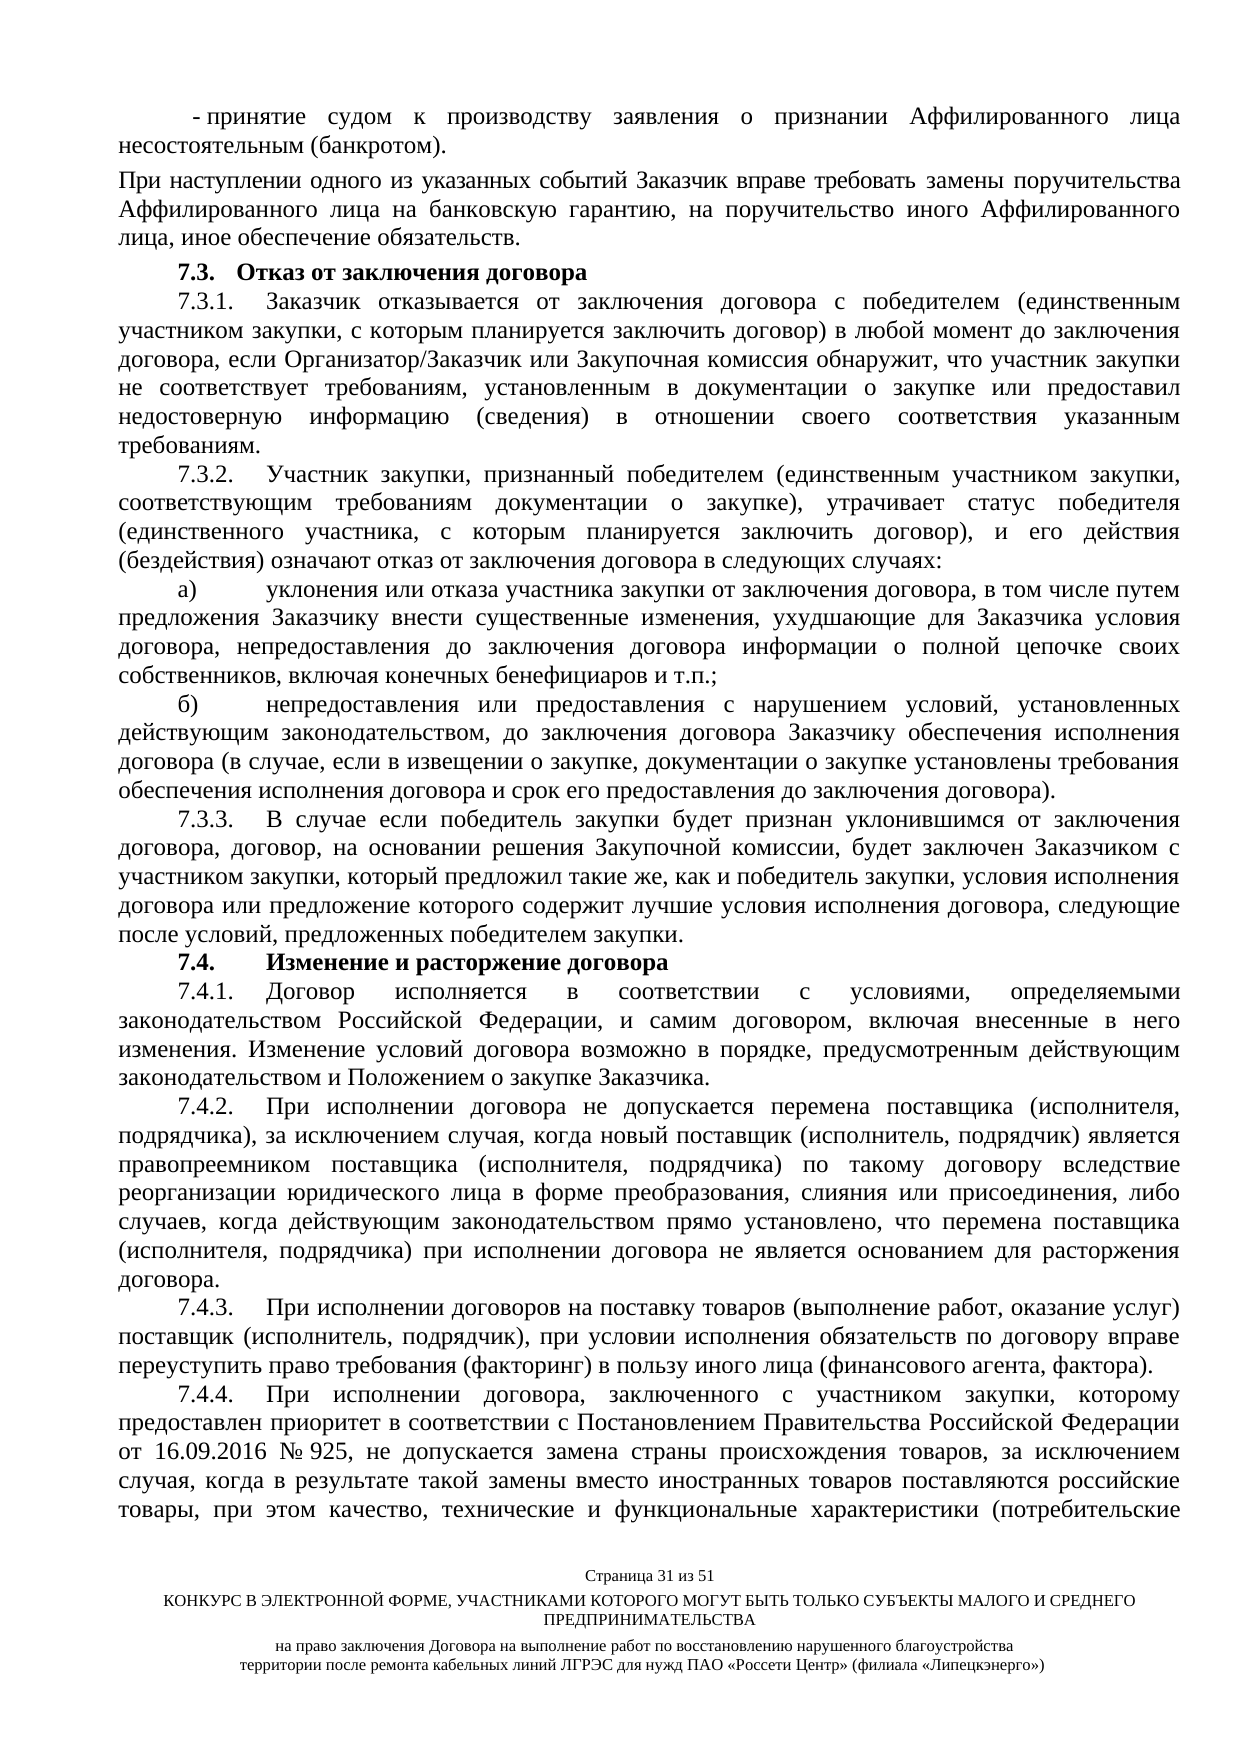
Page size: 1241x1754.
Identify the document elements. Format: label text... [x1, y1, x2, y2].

subtitle При исполнении договоров на поставку товаров (выполнение работ, оказание услуг) поставщик (исполнитель, подрядчик), при условии исполнения обязательств по договору вправе переуступить право требования (факторинг) в пользу иного лица (финансового агента, фактора). [118, 1292, 1181, 1379]
list уклонения или отказа участника закупки от заключения договора, в том числе путем предложения Заказчику внести существенные изменения, ухудшающие для Заказчика условия договора, непредоставления до заключения договора информации о полной цепочке своих собственников, включая конечных бенефициаров и т.п.; [118, 574, 1181, 689]
subtitle Отказ от заключения договора [118, 257, 1181, 286]
list Участник закупки, признанный победителем (единственным участником закупки, соответствующим требованиям документации о закупке), утрачивает статус победителя (единственного участника, с которым планируется заключить договор), и его действия (бездействия) означают отказ от заключения договора в следующих случаях: [118, 459, 1181, 574]
text - принятие судом к производству заявления о признании Аффилированного лица несостоятельным (банкротом). [118, 101, 1181, 159]
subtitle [118, 1379, 1181, 1522]
subtitle Договор исполняется в соответствии с условиями, определяемыми законодательством Российской Федерации, и самим договором, включая внесенные в него изменения. Изменение условий договора возможно в порядке, предусмотренным действующим законодательством и Положением о закупке Заказчика. [118, 976, 1181, 1091]
subtitle Изменение и расторжение договора [118, 947, 1181, 976]
list В случае если победитель закупки будет признан уклонившимся от заключения договора, договор, на основании решения Закупочной комиссии, будет заключен Заказчиком с участником закупки, который предложил такие же, как и победитель закупки, условия исполнения договора или предложение которого содержит лучшие условия исполнения договора, следующие после условий, предложенных победителем закупки. [118, 804, 1181, 947]
text При наступлении одного из указанных событий Заказчик вправе требовать замены поручительства Аффилированного лица на банковскую гарантию, на поручительство иного Аффилированного лица, иное обеспечение обязательств. [118, 165, 1181, 251]
subtitle При исполнении договора не допускается перемена поставщика (исполнителя, подрядчика), за исключением случая, когда новый поставщик (исполнитель, подрядчик) является правопреемником поставщика (исполнителя, подрядчика) по такому договору вследствие реорганизации юридического лица в форме преобразования, слияния или присоединения, либо случаев, когда действующим законодательством прямо установлено, что перемена поставщика (исполнителя, подрядчика) при исполнении договора не является основанием для расторжения договора. [118, 1091, 1181, 1292]
list Заказчик отказывается от заключения договора с победителем (единственным участником закупки, с которым планируется заключить договор) в любой момент до заключения договора, если Организатор/Заказчик или Закупочная комиссия обнаружит, что участник закупки не соответствует требованиям, установленным в документации о закупке или предоставил недостоверную информацию (сведения) в отношении своего соответствия указанным требованиям. [118, 286, 1181, 459]
list непредоставления или предоставления с нарушением условий, установленных действующим законодательством, до заключения договора Заказчику обеспечения исполнения договора (в случае, если в извещении о закупке, документации о закупке установлены требования обеспечения исполнения договора и срок его предоставления до заключения договора). [118, 689, 1181, 804]
